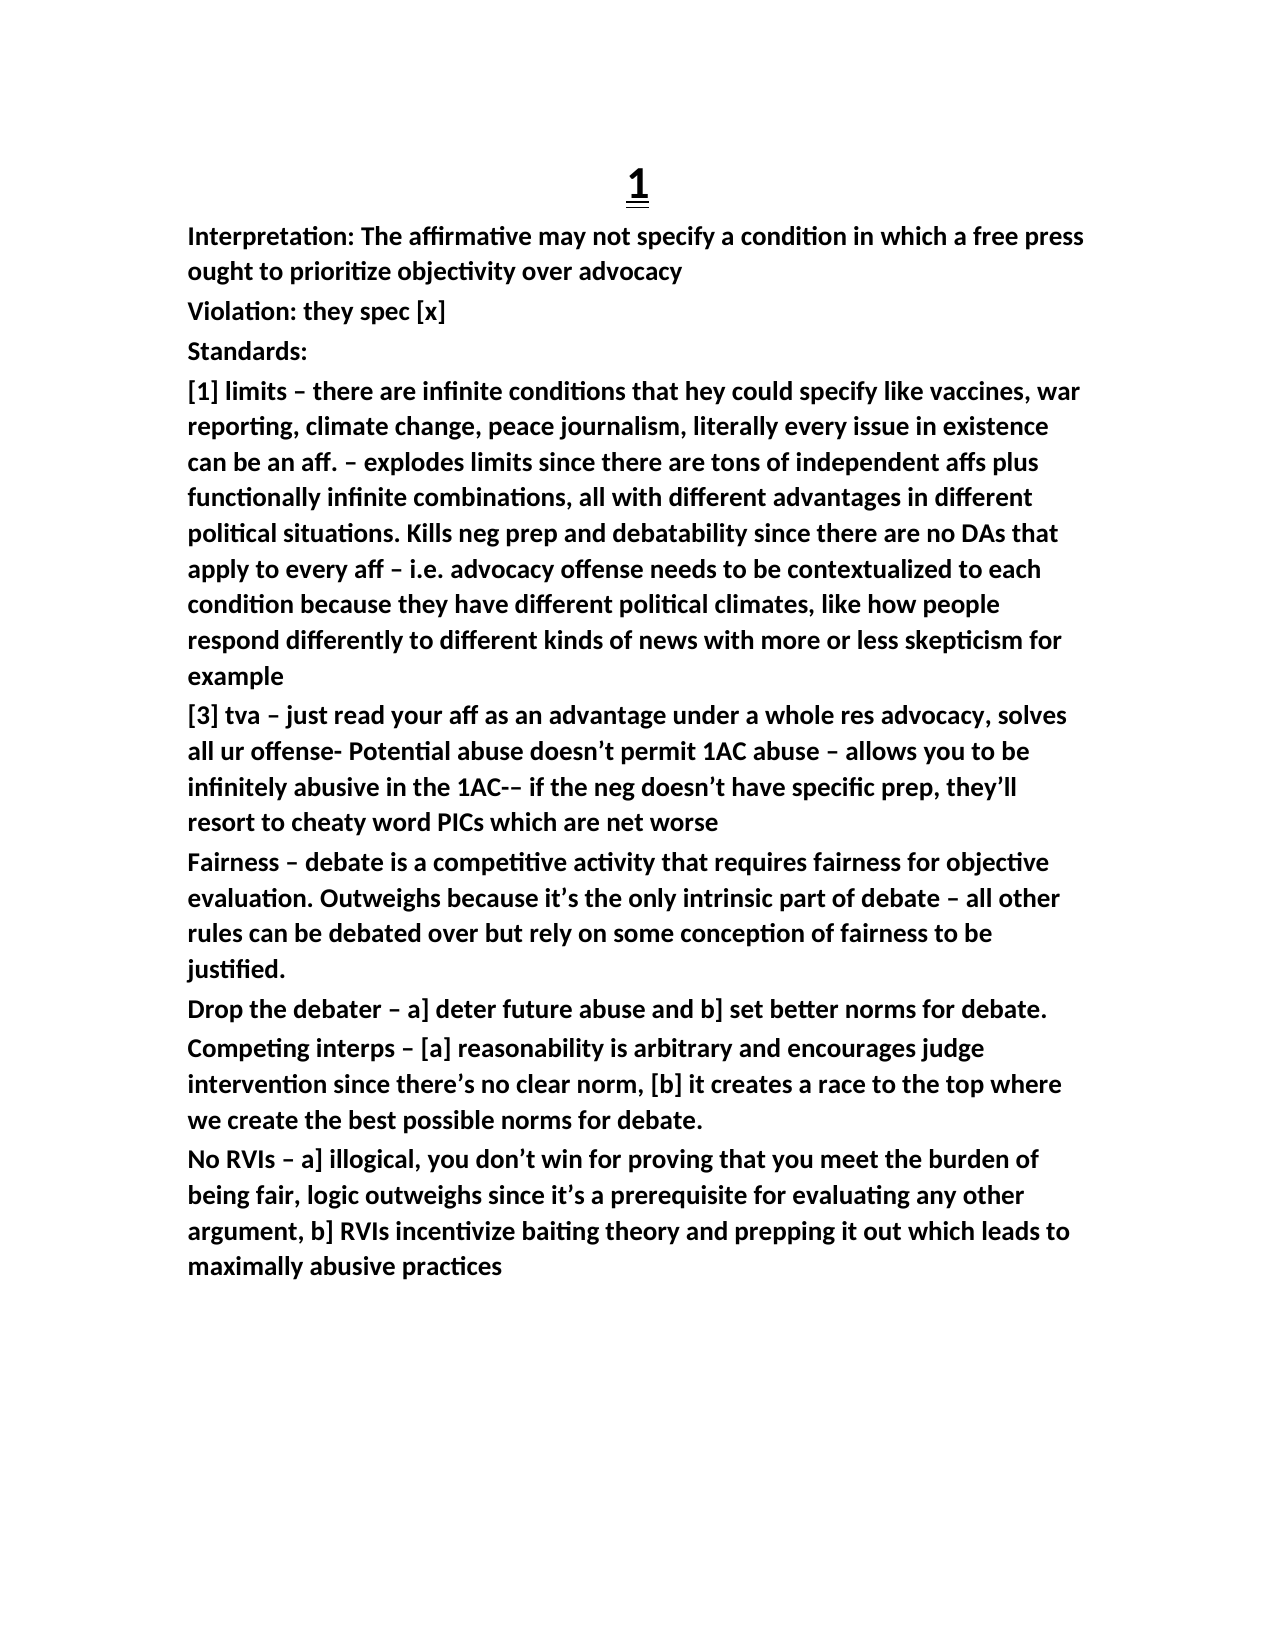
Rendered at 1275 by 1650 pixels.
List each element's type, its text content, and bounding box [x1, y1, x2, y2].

subtitle Drop the debater – a] deter future abuse and b] set better norms for debate. [187, 992, 1087, 1025]
subtitle 1 [187, 154, 1087, 210]
subtitle Interpretation: The affirmative may not specify a condition in which a free press ought to prioritize objectivity over advocacy [187, 219, 1087, 287]
subtitle [3] tva – just read your aff as an advantage under a whole res advocacy, solves all ur offense- Potential abuse doesn’t permit 1AC abuse – allows you to be infinitely abusive in the 1AC-– if the neg doesn’t have specific prep, they’ll resort to cheaty word PICs which are net worse [187, 698, 1087, 838]
subtitle Violation: they spec [x] [187, 294, 1087, 327]
subtitle Fairness – debate is a competitive activity that requires fairness for objective evaluation. Outweighs because it’s the only intrinsic part of debate – all other rules can be debated over but rely on some conception of fairness to be justified. [187, 845, 1087, 985]
subtitle Competing interps – [a] reasonability is arbitrary and encourages judge intervention since there’s no clear norm, [b] it creates a race to the top where we create the best possible norms for debate. [187, 1032, 1087, 1136]
subtitle [1] limits – there are infinite conditions that hey could specify like vaccines, war reporting, climate change, peace journalism, literally every issue in existence can be an aff. – explodes limits since there are tons of independent affs plus functionally infinite combinations, all with different advantages in different political situations. Kills neg prep and debatability since there are no DAs that apply to every aff – i.e. advocacy offense needs to be contextualized to each condition because they have different political climates, like how people respond differently to different kinds of news with more or less skepticism for example [187, 374, 1087, 692]
subtitle Standards: [187, 334, 1087, 367]
subtitle No RVIs – a] illogical, you don’t win for proving that you meet the burden of being fair, logic outweighs since it’s a prerequisite for evaluating any other argument, b] RVIs incentivize baiting theory and prepping it out which leads to maximally abusive practices [187, 1143, 1087, 1282]
